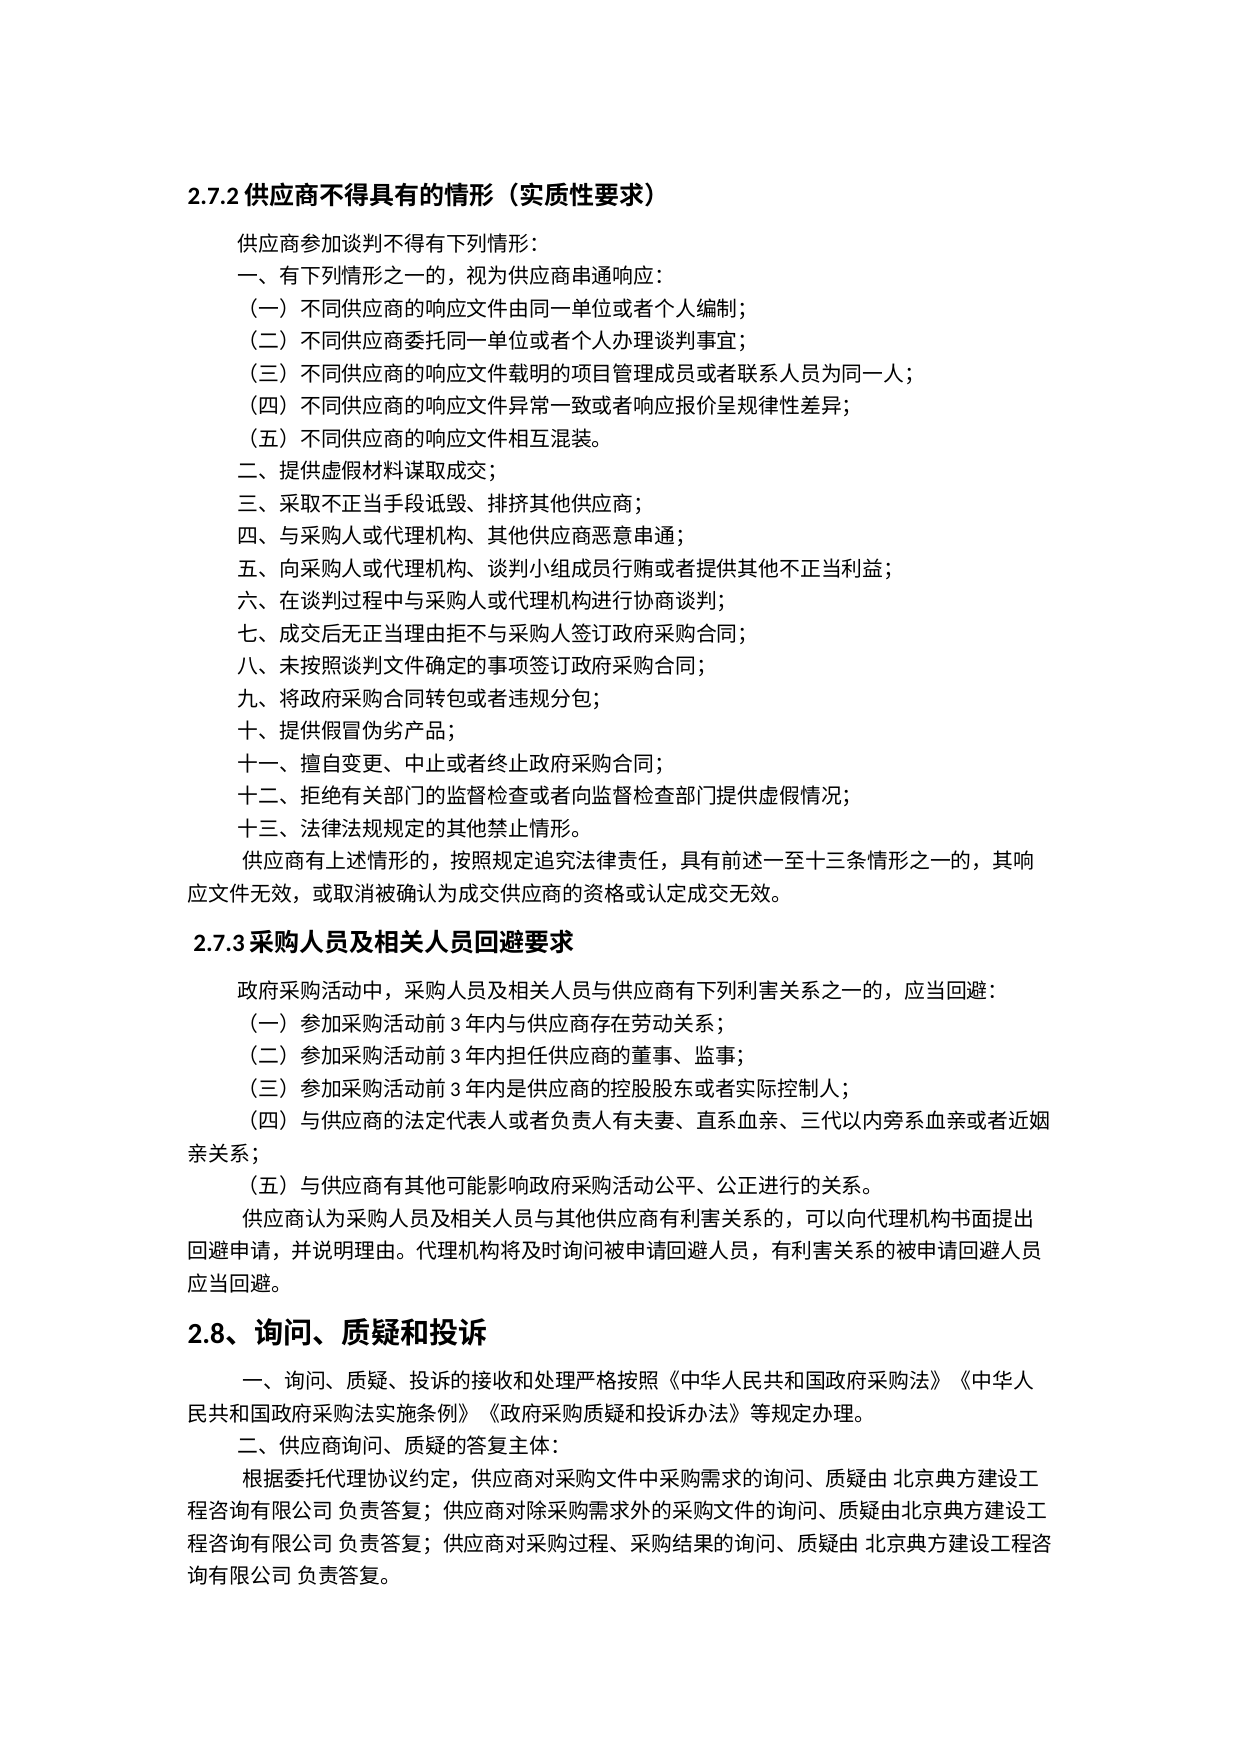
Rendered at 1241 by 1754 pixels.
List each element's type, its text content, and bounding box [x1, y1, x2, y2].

text 六、在谈判过程中与采购人或代理机构进行协商谈判； [187, 584, 1053, 617]
text 2.7.3采购人员及相关人员回避要求 [187, 909, 1053, 974]
text （五）不同供应商的响应文件相互混装。 [187, 422, 1053, 454]
text （二）参加采购活动前3年内担任供应商的董事、监事； [187, 1039, 1053, 1072]
text （四）与供应商的法定代表人或者负责人有夫妻、直系血亲、三代以内旁系血亲或者近姻亲关系； [187, 1104, 1053, 1169]
text 八、未按照谈判文件确定的事项签订政府采购合同； [187, 649, 1053, 682]
text 政府采购活动中，采购人员及相关人员与供应商有下列利害关系之一的，应当回避： [187, 974, 1053, 1007]
text 十一、擅自变更、中止或者终止政府采购合同； [187, 747, 1053, 779]
text （五）与供应商有其他可能影响政府采购活动公平、公正进行的关系。 [187, 1169, 1053, 1202]
text 三、采取不正当手段诋毁、排挤其他供应商； [187, 487, 1053, 519]
text 一、有下列情形之一的，视为供应商串通响应： [187, 259, 1053, 292]
text 2.8、询问、质疑和投诉 [187, 1299, 1053, 1364]
text （一）参加采购活动前3年内与供应商存在劳动关系； [187, 1007, 1053, 1039]
text 九、将政府采购合同转包或者违规分包； [187, 682, 1053, 714]
text 供应商参加谈判不得有下列情形： [187, 227, 1053, 259]
text 2.7.2供应商不得具有的情形（实质性要求） [187, 162, 1053, 227]
text （三）不同供应商的响应文件载明的项目管理成员或者联系人员为同一人； [187, 357, 1053, 389]
text 四、与采购人或代理机构、其他供应商恶意串通； [187, 519, 1053, 552]
text 供应商认为采购人员及相关人员与其他供应商有利害关系的，可以向代理机构书面提出回避申请，并说明理由。代理机构将及时询问被申请回避人员，有利害关系的被申请回避人员应当回避。 [187, 1202, 1053, 1299]
text （四）不同供应商的响应文件异常一致或者响应报价呈规律性差异； [187, 389, 1053, 422]
text 二、供应商询问、质疑的答复主体： [187, 1429, 1053, 1462]
text （一）不同供应商的响应文件由同一单位或者个人编制； [187, 292, 1053, 324]
text （二）不同供应商委托同一单位或者个人办理谈判事宜； [187, 324, 1053, 357]
text 十三、法律法规规定的其他禁止情形。 [187, 812, 1053, 844]
text （三）参加采购活动前3年内是供应商的控股股东或者实际控制人； [187, 1072, 1053, 1104]
text 二、提供虚假材料谋取成交； [187, 454, 1053, 487]
text 根据委托代理协议约定，供应商对采购文件中采购需求的询问、质疑由 北京典方建设工程咨询有限公司 负责答复；供应商对除采购需求外的采购文件的询问、质疑由北京典方建设工程咨询有限公司 负责答复；供应商对采购过程、采购结果的询问、质疑由 北京典方建设工程咨询有限公司 负责答复。 [187, 1462, 1053, 1592]
text 一、询问、质疑、投诉的接收和处理严格按照《中华人民共和国政府采购法》《中华人民共和国政府采购法实施条例》《政府采购质疑和投诉办法》等规定办理。 [187, 1364, 1053, 1429]
text 供应商有上述情形的，按照规定追究法律责任，具有前述一至十三条情形之一的，其响应文件无效，或取消被确认为成交供应商的资格或认定成交无效。 [187, 844, 1053, 909]
text 十、提供假冒伪劣产品； [187, 714, 1053, 747]
text 十二、拒绝有关部门的监督检查或者向监督检查部门提供虚假情况； [187, 779, 1053, 812]
text 七、成交后无正当理由拒不与采购人签订政府采购合同； [187, 617, 1053, 649]
text 五、向采购人或代理机构、谈判小组成员行贿或者提供其他不正当利益； [187, 552, 1053, 584]
